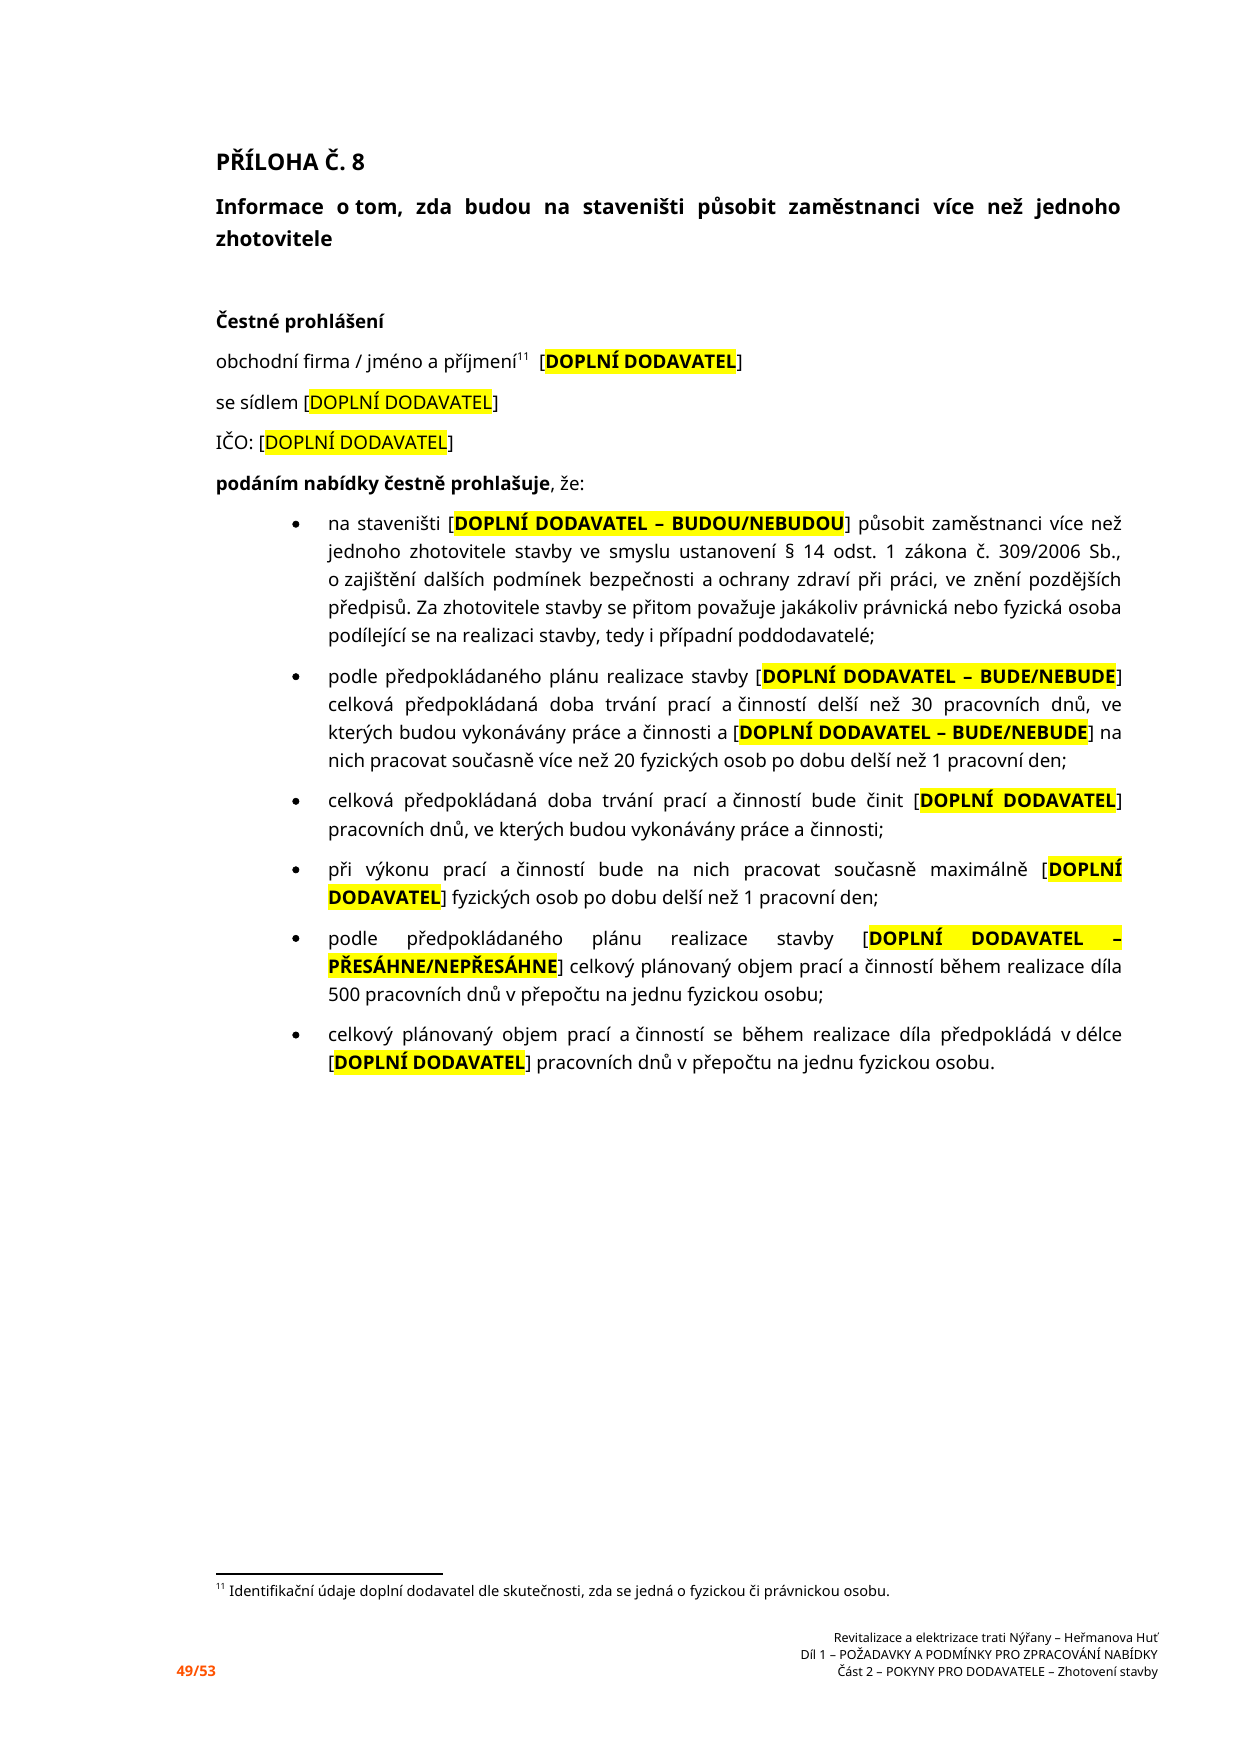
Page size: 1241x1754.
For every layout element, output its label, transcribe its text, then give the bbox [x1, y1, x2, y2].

text Čestné prohlášení [216, 308, 1122, 333]
text podle předpokládaného plánu realizace stavby [DOPLNÍ DODAVATEL – PŘESÁHNE/NEPŘESÁHNE] celkový plánovaný objem prací a činností během realizace díla 500 pracovních dnů v přepočtu na jednu fyzickou osobu; [292, 925, 1122, 1006]
text Příloha č. 8 [216, 146, 1122, 177]
text obchodní firma / jméno a příjmení [DOPLNÍ DODAVATEL] [216, 348, 1122, 374]
text podle předpokládaného plánu realizace stavby [DOPLNÍ DODAVATEL – BUDE/NEBUDE] celková předpokládaná doba trvání prací a činností delší než 30 pracovních dnů, ve kterých budou vykonávány práce a činnosti a [DOPLNÍ DODAVATEL – BUDE/NEBUDE] na nich pracovat současně více než 20 fyzických osob po dobu delší než 1 pracovní den; [292, 663, 1122, 773]
text celkový plánovaný objem prací a činností se během realizace díla předpokládá v délce [DOPLNÍ DODAVATEL] pracovních dnů v přepočtu na jednu fyzickou osobu. [292, 1021, 1122, 1075]
text Informace o tom, zda budou na staveništi působit zaměstnanci více než jednoho zhotovitele [216, 192, 1122, 252]
text při výkonu prací a činností bude na nich pracovat současně maximálně [DOPLNÍ DODAVATEL] fyzických osob po dobu delší než 1 pracovní den; [292, 856, 1122, 910]
text podáním nabídky čestně prohlašuje, že: [216, 470, 1122, 496]
text IČO: [DOPLNÍ DODAVATEL] [216, 429, 1122, 455]
text se sídlem [DOPLNÍ DODAVATEL] [216, 389, 309, 414]
text se sídlem [DOPLNÍ DODAVATEL] [492, 389, 1122, 414]
text celková předpokládaná doba trvání prací a činností bude činit [DOPLNÍ DODAVATEL] pracovních dnů, ve kterých budou vykonávány práce a činnosti; [292, 788, 1122, 841]
text na staveništi [DOPLNÍ DODAVATEL – BUDOU/NEBUDOU] působit zaměstnanci více než jednoho zhotovitele stavby ve smyslu ustanovení § 14 odst. 1 zákona č. 309/2006 Sb., o zajištění dalších podmínek bezpečnosti a ochrany zdraví při práci, ve znění pozdějších předpisů. Za zhotovitele stavby se přitom považuje jakákoliv právnická nebo fyzická osoba podílející se na realizaci stavby, tedy i případní poddodavatelé; [292, 511, 1122, 648]
